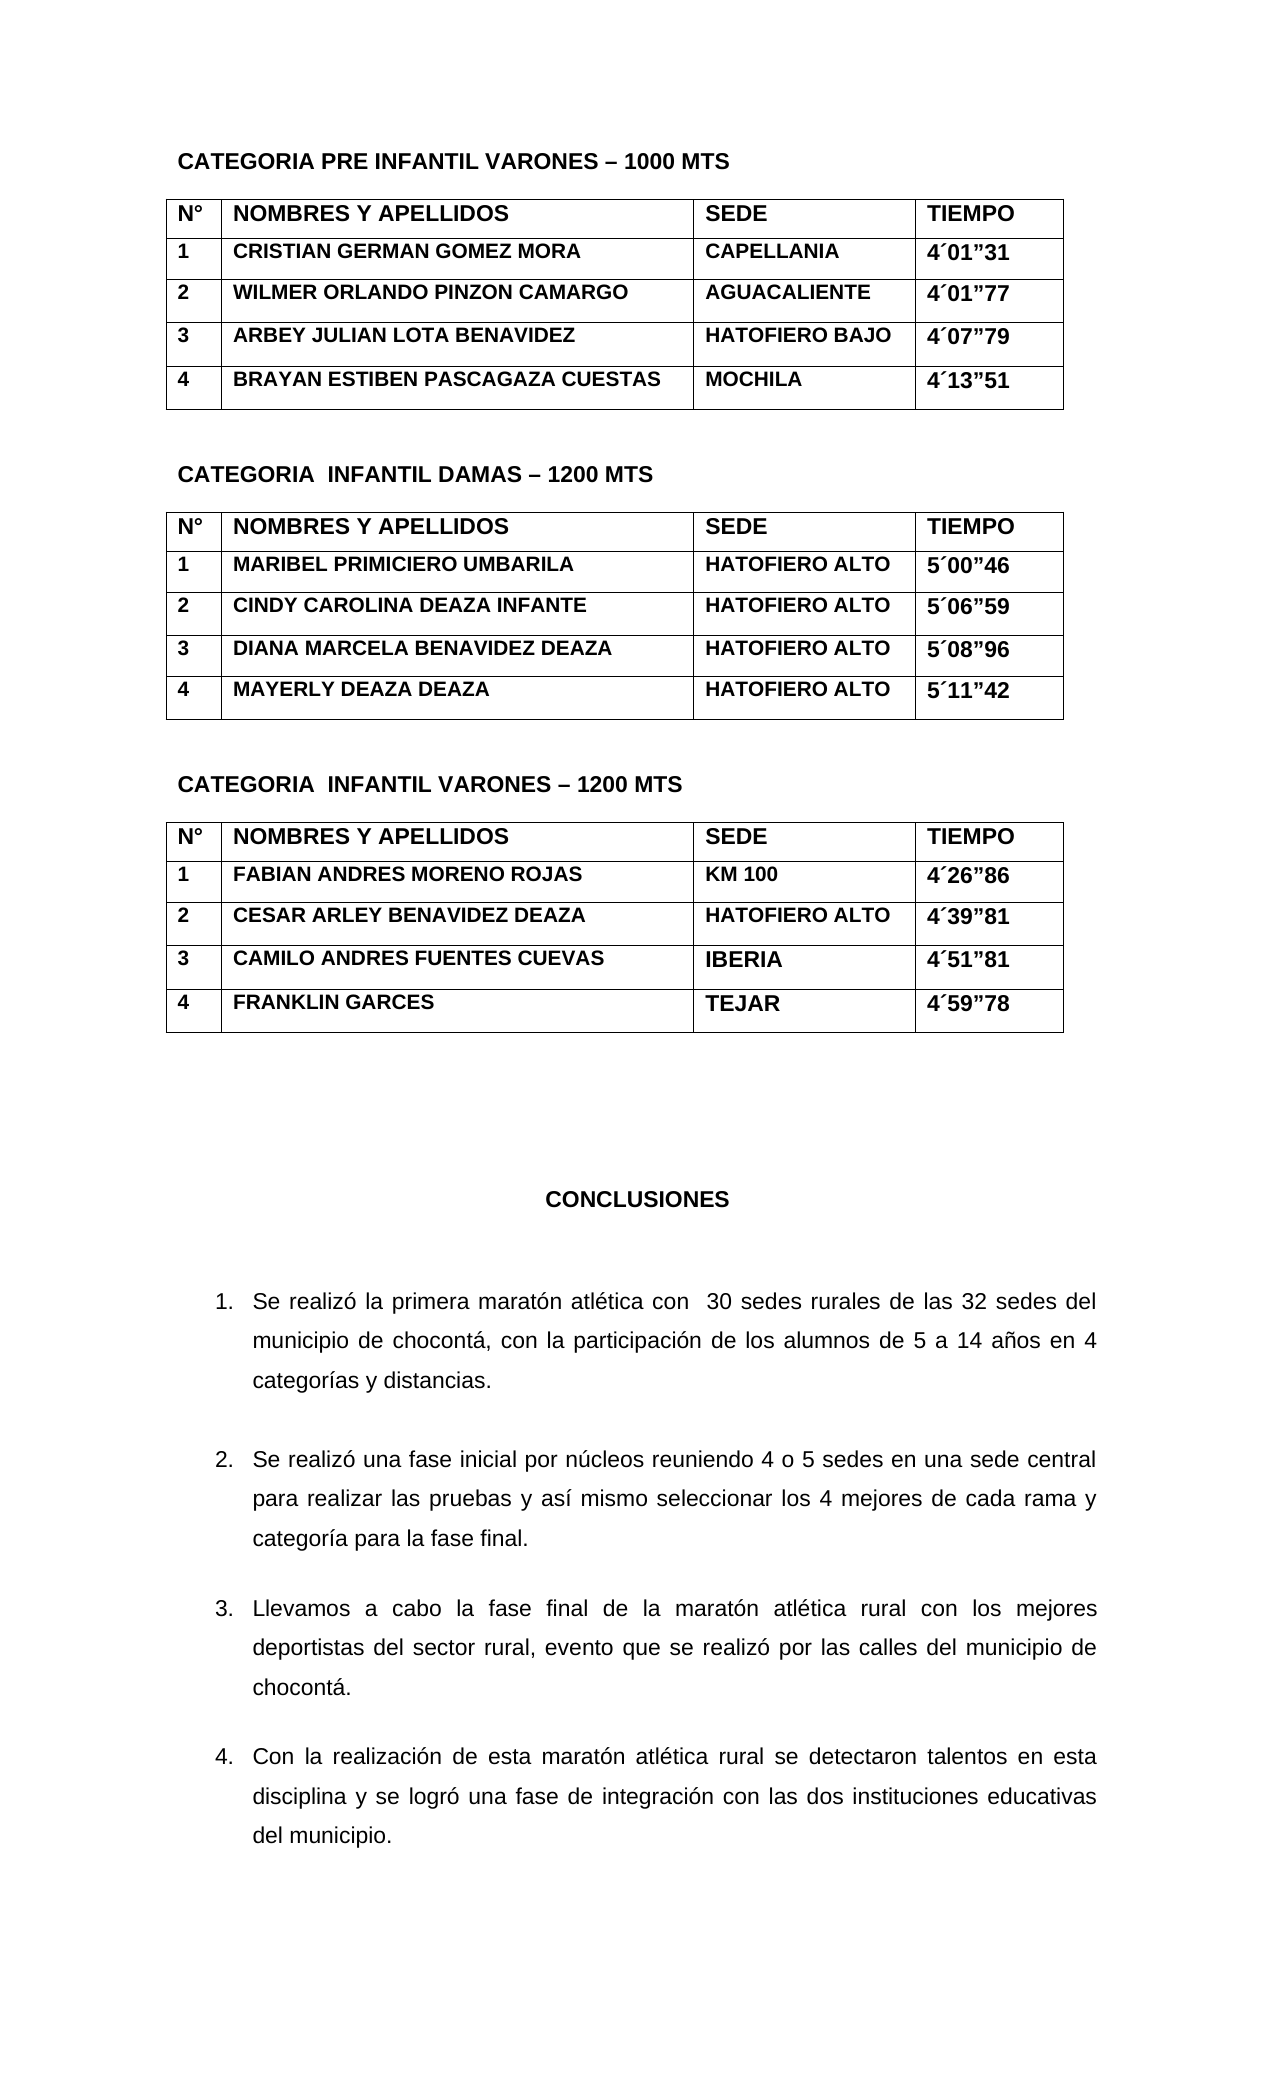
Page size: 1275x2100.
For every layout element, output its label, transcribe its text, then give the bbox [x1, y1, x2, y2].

text CATEGORIA INFANTIL VARONES – 1200 MTS [177, 771, 1098, 797]
table_cell 4 [167, 990, 221, 1032]
table_cell 4 [167, 367, 221, 408]
table_cell MAYERLY DEAZA DEAZA [222, 677, 693, 719]
table_cell 2 [167, 593, 221, 635]
list Se realizó una fase inicial por núcleos reuniendo 4 o 5 sedes en una sede central para realizar las pruebas y así mismo seleccionar los 4 mejores de cada rama y categoría para la fase final. [215, 1446, 1098, 1551]
table_cell 1 [167, 552, 221, 592]
table_cell 1 [167, 239, 221, 279]
table_cell ARBEY JULIAN LOTA BENAVIDEZ [222, 323, 693, 366]
table_cell CAMILO ANDRES FUENTES CUEVAS [222, 946, 693, 989]
table_header TIEMPO [916, 513, 1063, 551]
table_cell FRANKLIN GARCES [222, 990, 693, 1032]
table_header NOMBRES Y APELLIDOS [222, 200, 693, 238]
table_cell CESAR ARLEY BENAVIDEZ DEAZA [222, 903, 693, 945]
list Se realizó la primera maratón atlética con 30 sedes rurales de las 32 sedes del municipio de chocontá, con la participación de los alumnos de 5 a 14 años en 4 categorías y distancias. [215, 1288, 1098, 1393]
table_cell MOCHILA [694, 367, 915, 408]
table_cell 2 [167, 280, 221, 322]
table_cell 3 [167, 946, 221, 989]
text CATEGORIA INFANTIL DAMAS – 1200 MTS [177, 461, 1098, 487]
table_cell BRAYAN ESTIBEN PASCAGAZA CUESTAS [222, 367, 693, 408]
table_cell 4´59”78 [916, 990, 1063, 1032]
table_cell IBERIA [694, 946, 915, 989]
table_cell CAPELLANIA [694, 239, 915, 279]
table_cell 5´08”96 [916, 636, 1063, 676]
table_header N° [167, 823, 221, 861]
table_cell 5´00”46 [916, 552, 1063, 592]
table_header NOMBRES Y APELLIDOS [222, 823, 693, 861]
list Con la realización de esta maratón atlética rural se detectaron talentos en esta disciplina y se logró una fase de integración con las dos instituciones educativas del municipio. [215, 1743, 1098, 1848]
table_cell 4´39”81 [916, 903, 1063, 945]
table_header N° [167, 513, 221, 551]
table_header TIEMPO [916, 823, 1063, 861]
table_cell HATOFIERO ALTO [694, 677, 915, 719]
table_cell CINDY CAROLINA DEAZA INFANTE [222, 593, 693, 635]
table_cell 4´13”51 [916, 367, 1063, 408]
table_cell 4´26”86 [916, 862, 1063, 902]
table_header N° [167, 200, 221, 238]
table_header SEDE [694, 823, 915, 861]
table_cell 4´07”79 [916, 323, 1063, 366]
table_cell 3 [167, 323, 221, 366]
table_cell HATOFIERO ALTO [694, 903, 915, 945]
table_header SEDE [694, 513, 915, 551]
table_cell 4´01”77 [916, 280, 1063, 322]
table_cell FABIAN ANDRES MORENO ROJAS [222, 862, 693, 902]
text CONCLUSIONES [177, 1186, 1098, 1212]
table_cell KM 100 [694, 862, 915, 902]
table_cell 5´06”59 [916, 593, 1063, 635]
table_cell 3 [167, 636, 221, 676]
table_cell TEJAR [694, 990, 915, 1032]
table_cell HATOFIERO ALTO [694, 636, 915, 676]
table_cell 4´01”31 [916, 239, 1063, 279]
list Llevamos a cabo la fase final de la maratón atlética rural con los mejores deportistas del sector rural, evento que se realizó por las calles del municipio de chocontá. [215, 1594, 1098, 1700]
text CATEGORIA PRE INFANTIL VARONES – 1000 MTS [177, 148, 1098, 174]
table_header TIEMPO [916, 200, 1063, 238]
table_cell 4 [167, 677, 221, 719]
table_cell 4´51”81 [916, 946, 1063, 989]
table_header NOMBRES Y APELLIDOS [222, 513, 693, 551]
table_cell HATOFIERO BAJO [694, 323, 915, 366]
table_cell 5´11”42 [916, 677, 1063, 719]
table_cell WILMER ORLANDO PINZON CAMARGO [222, 280, 693, 322]
table_header SEDE [694, 200, 915, 238]
table_cell 2 [167, 903, 221, 945]
table_cell 1 [167, 862, 221, 902]
table_cell CRISTIAN GERMAN GOMEZ MORA [222, 239, 693, 279]
table_cell HATOFIERO ALTO [694, 552, 915, 592]
table_cell HATOFIERO ALTO [694, 593, 915, 635]
table_cell AGUACALIENTE [694, 280, 915, 322]
table_cell MARIBEL PRIMICIERO UMBARILA [222, 552, 693, 592]
table_cell DIANA MARCELA BENAVIDEZ DEAZA [222, 636, 693, 676]
